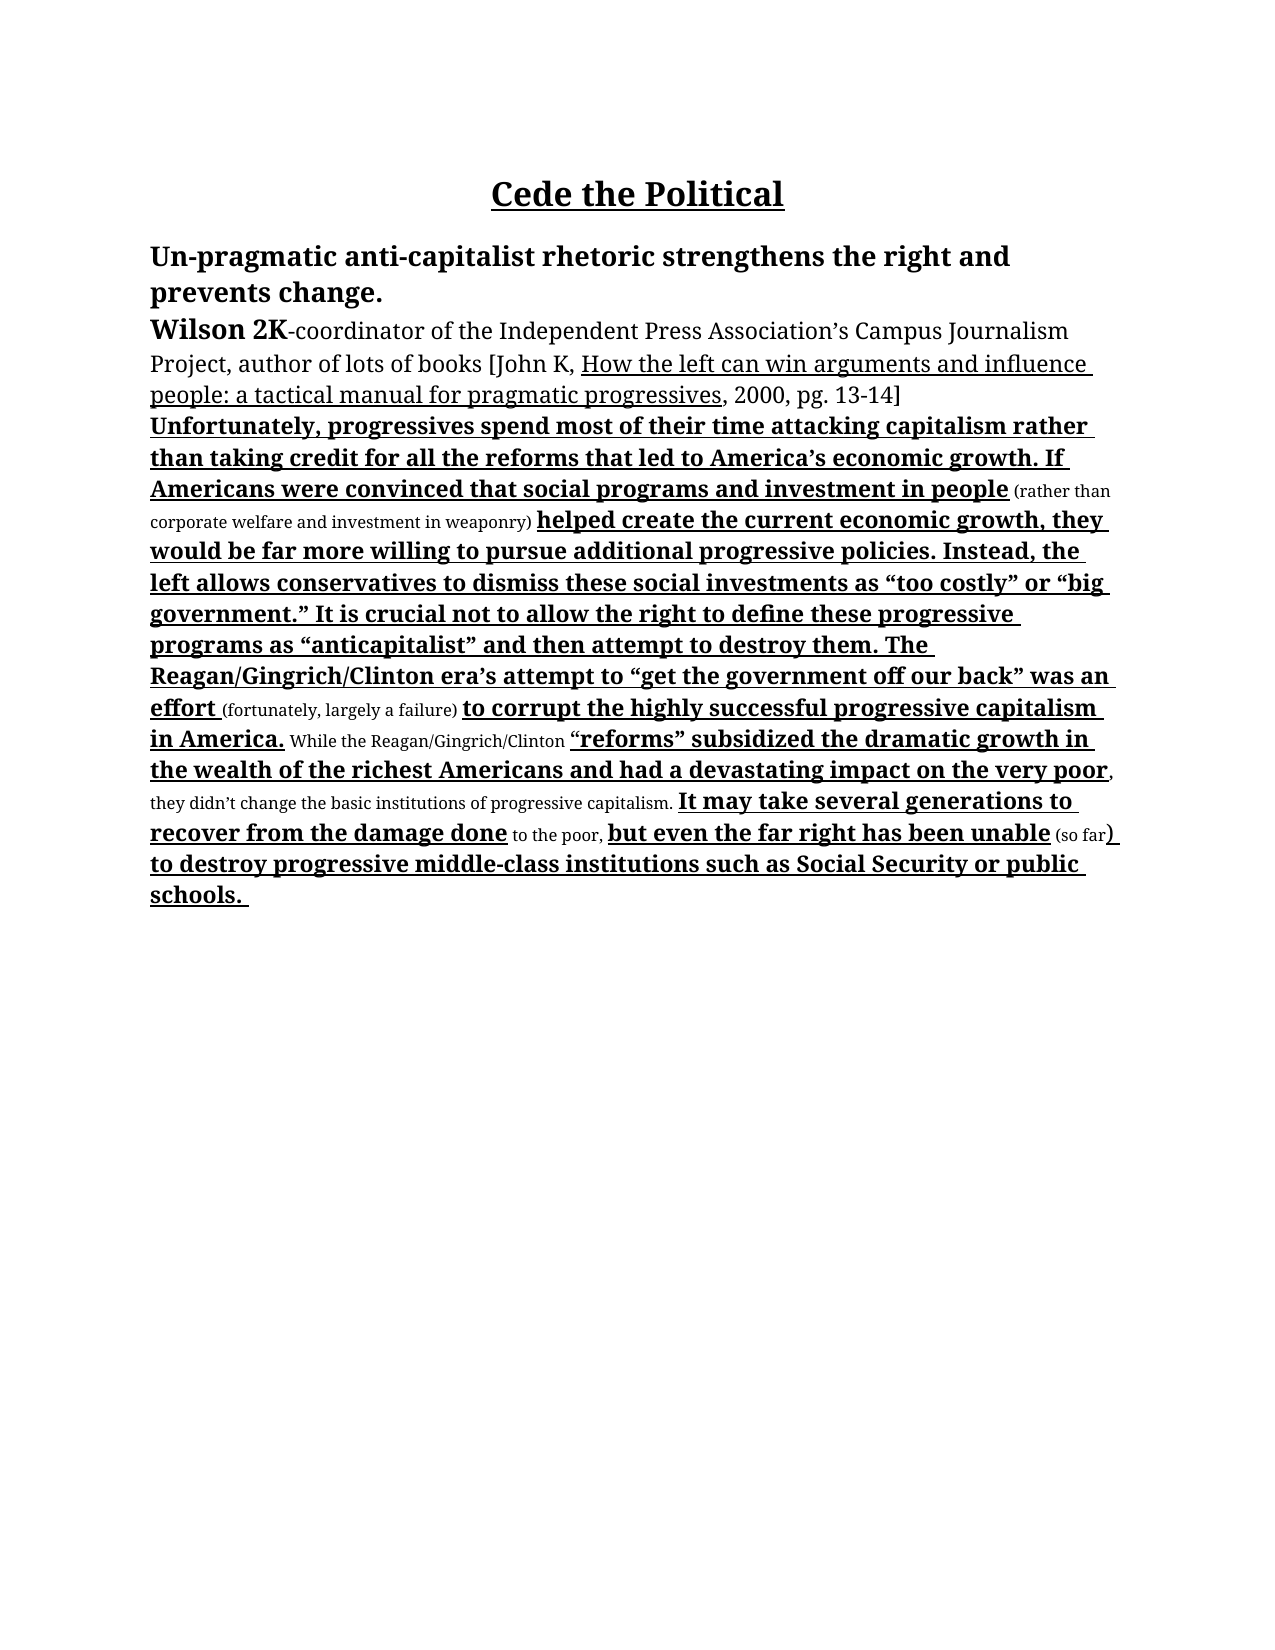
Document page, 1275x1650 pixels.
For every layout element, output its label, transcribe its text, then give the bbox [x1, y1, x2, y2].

subtitle Un-pragmatic anti-capitalist rhetoric strengthens the right and prevents change. [150, 237, 1125, 311]
subtitle Cede the Political [150, 171, 1125, 216]
text Wilson 2K-coordinator of the Independent Press Association’s Campus Journalism Project, author of lots of books [John K, How the left can win arguments and influence people: a tactical manual for pragmatic progressives, 2000, pg. 13-14] [150, 311, 1125, 410]
text Unfortunately, progressives spend most of their time attacking capitalism rather than taking credit for all the reforms that led to America’s economic growth. If Americans were convinced that social programs and investment in people (rather than corporate welfare and investment in weaponry) helped create the current economic growth, they would be far more willing to pursue additional progressive policies. Instead, the left allows conservatives to dismiss these social investments as “too costly” or “big government.” It is crucial not to allow the right to define these progressive programs as “anticapitalist” and then attempt to destroy them. The Reagan/Gingrich/Clinton era’s attempt to “get the government off our back” was an effort (fortunately, largely a failure) to corrupt the highly successful progressive capitalism in America. While the Reagan/Gingrich/Clinton “reforms” subsidized the dramatic growth in the wealth of the richest Americans and had a devastating impact on the very poor, they didn’t change the basic institutions of progressive capitalism. It may take several generations to recover from the damage done to the poor, but even the far right has been unable (so far) to destroy progressive middle-class institutions such as Social Security or public schools. [150, 410, 1125, 910]
